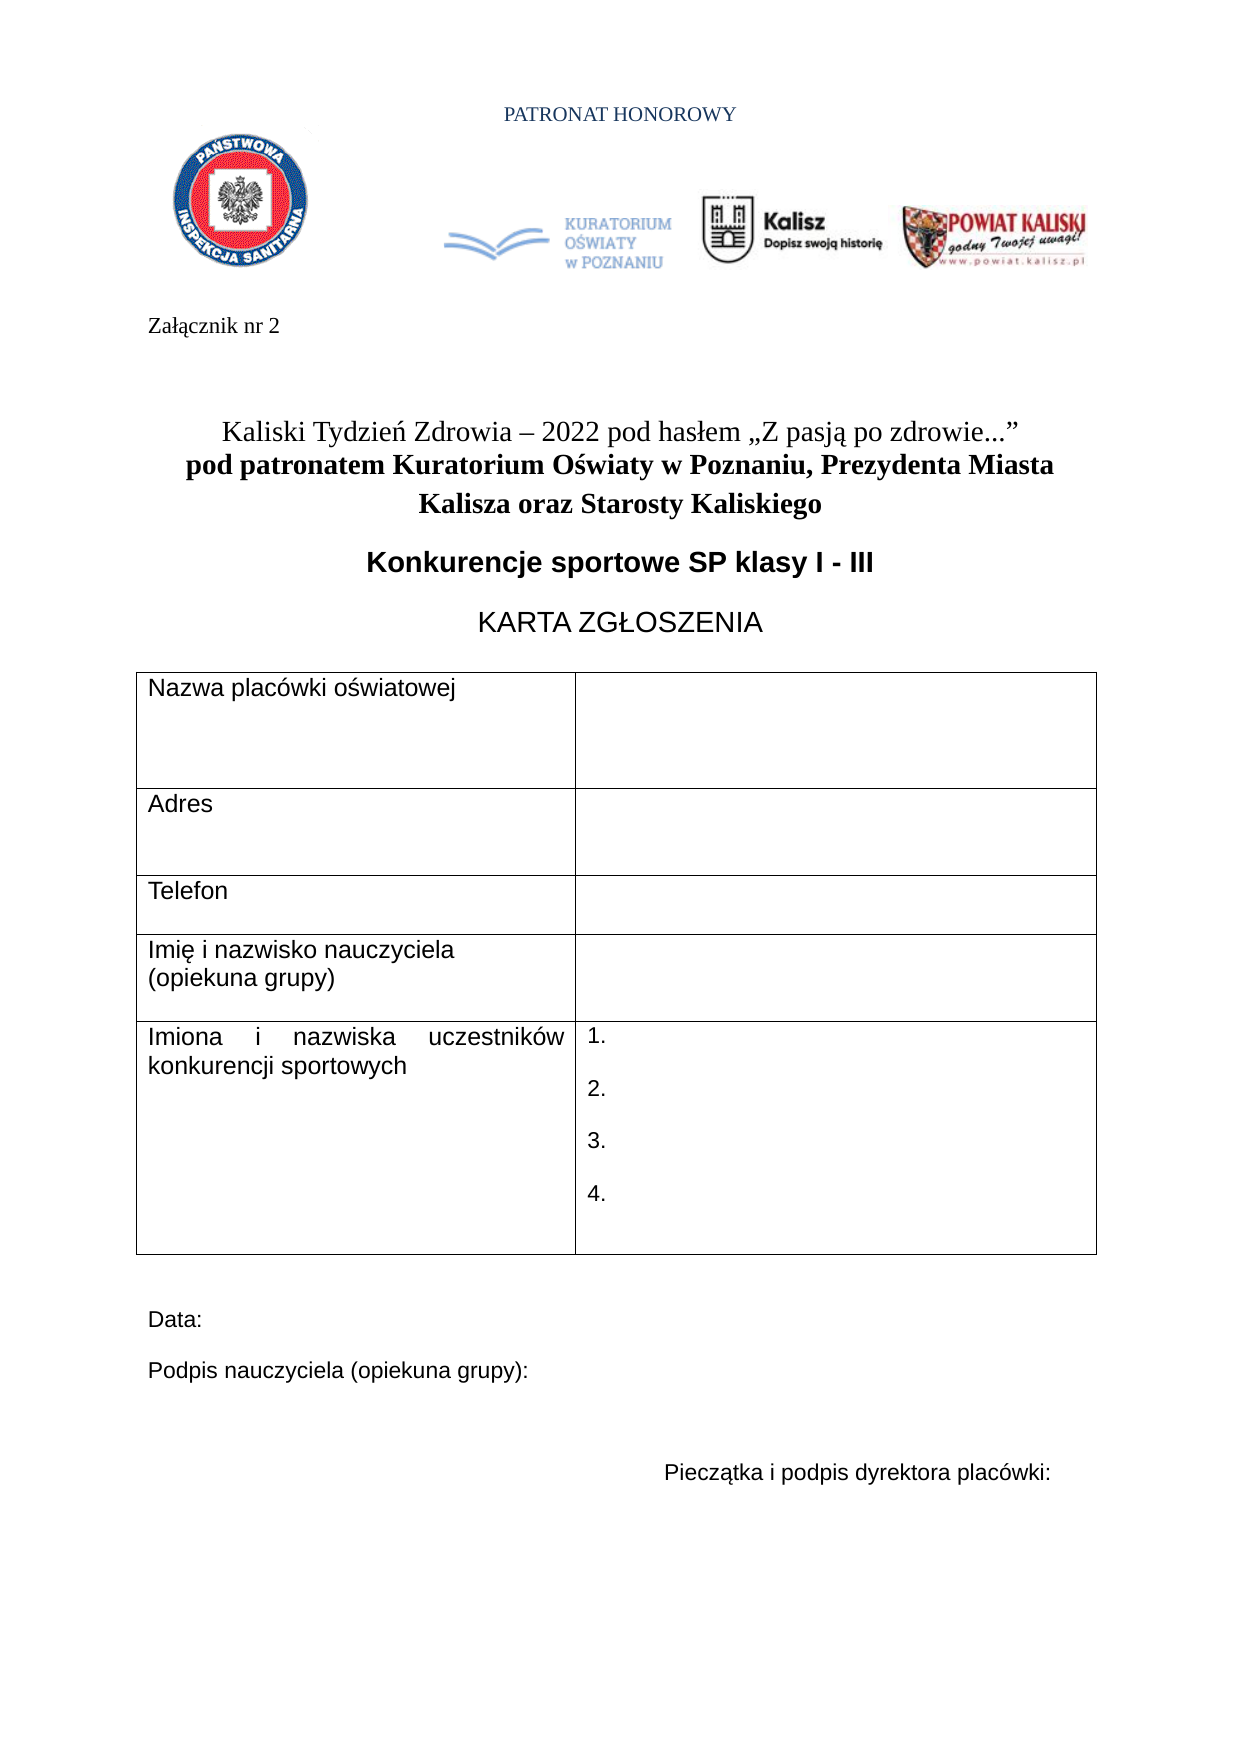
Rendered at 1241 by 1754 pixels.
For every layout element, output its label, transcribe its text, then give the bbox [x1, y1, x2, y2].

table_cell [576, 789, 1096, 875]
table_cell [576, 876, 1096, 933]
text PATRONAT HONOROWY [148, 101, 1093, 126]
table_cell [576, 935, 1096, 1021]
table_cell Imię i nazwisko nauczyciela (opiekuna grupy) [137, 935, 575, 1021]
text pod patronatem Kuratorium Oświaty w Poznaniu, Prezydenta Miasta Kalisza oraz Starosty Kaliskiego [148, 447, 1093, 519]
text Kaliski Tydzień Zdrowia – 2022 pod hasłem „Z pasją po zdrowie...” [148, 414, 1093, 447]
picture [688, 189, 1088, 270]
table_header Nazwa placówki oświatowej [137, 673, 575, 788]
table_cell Telefon [137, 876, 575, 933]
text Konkurencje sportowe SP klasy I - III [148, 545, 1093, 579]
table_header [576, 673, 1096, 788]
picture [443, 218, 673, 270]
table_cell 1. 2. 3. 4. [576, 1022, 1096, 1253]
table_cell Adres [137, 789, 575, 875]
picture [147, 125, 319, 270]
text KARTA ZGŁOSZENIA [148, 604, 1093, 638]
table_cell Imiona i nazwiska uczestników konkurencji sportowych [137, 1022, 575, 1253]
text Załącznik nr 2 [148, 312, 1093, 338]
text Podpis nauczyciela (opiekuna grupy): [148, 1357, 1093, 1383]
text Pieczątka i podpis dyrektora placówki: [590, 1459, 1093, 1485]
text Data: [148, 1306, 1093, 1332]
